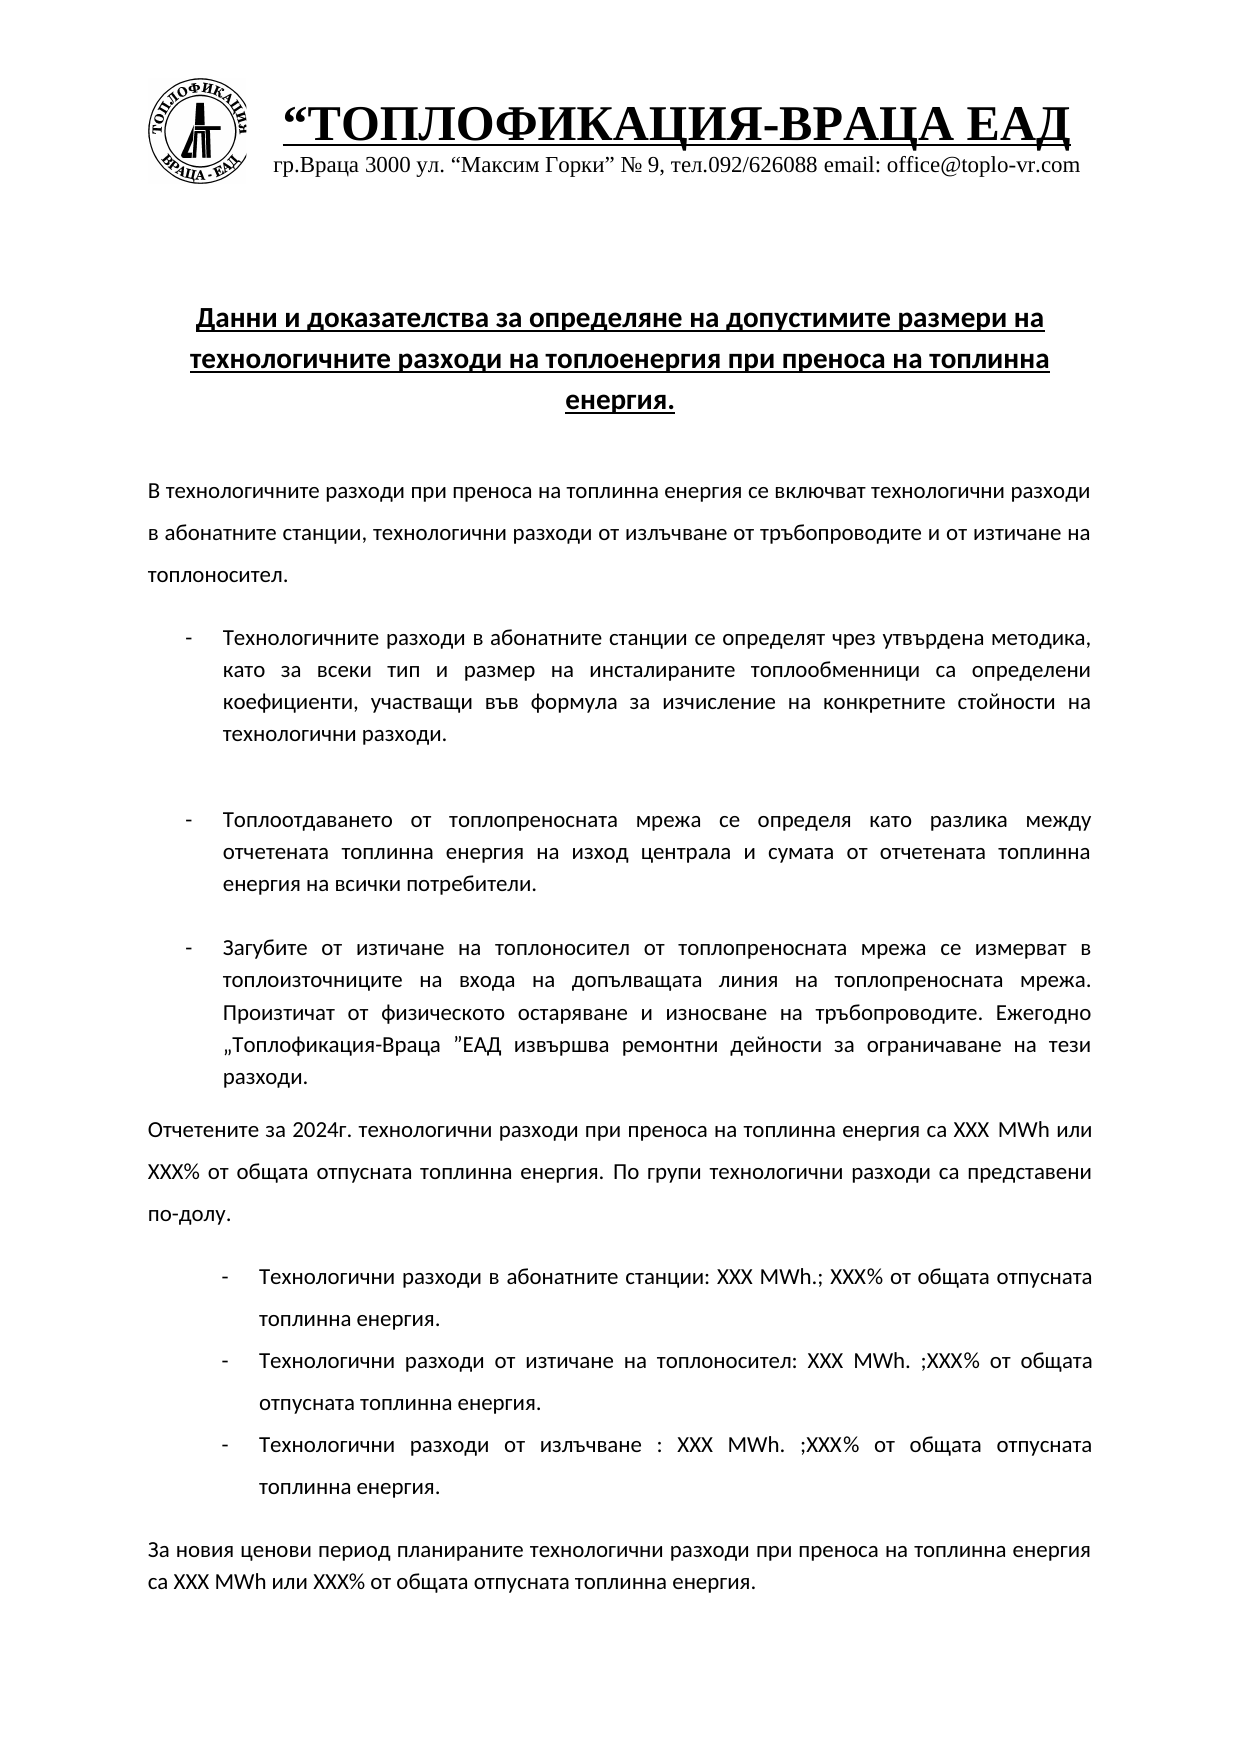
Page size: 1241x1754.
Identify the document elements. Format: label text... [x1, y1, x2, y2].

list Топлоотдаването от топлопреносната мрежа се определя като разлика между отчетената топлинна енергия на изход централа и сумата от отчетената топлинна енергия на всички потребители. [185, 805, 1093, 897]
text За новия ценови период планираните технологични разходи при преноса на топлинна енергия са ХХХ MWh или ХХХ% от общата отпусната топлинна енергия. [148, 1535, 1093, 1595]
text гр.Враца 3000 ул. “Максим Горки” № 9, тел.092/626088 email: office@toplo-vr.com [247, 151, 1088, 178]
list Загубите от изтичане на топлоносител от топлопреносната мрежа се измерват в топлоизточниците на входа на допълващата линия на топлопреносната мрежа. Произтичат от физическото остаряване и износване на тръбопроводите. Ежегодно „Топлофикация-Враца ”ЕАД извършва ремонтни дейности за ограничаване на тези разходи. [185, 933, 1093, 1090]
text Отчетените за 2024г. технологични разходи при преноса на топлинна енергия са ХХХ MWh или ХХХ% от общата отпусната топлинна енергия. По групи технологични разходи са представени по-долу. [148, 1115, 1093, 1227]
text “ТОПЛОФИКАЦИЯ-ВРАЦА ЕАД [247, 94, 1088, 151]
list Технологичните разходи в абонатните станции се определят чрез утвърдена методика, като за всеки тип и размер на инсталираните топлообменници са определени коефициенти, участващи във формула за изчисление на конкретните стойности на технологични разходи. [185, 623, 1093, 747]
text В технологичните разходи при преноса на топлинна енергия се включват технологични разходи в абонатните станции, технологични разходи от излъчване от тръбопроводите и от изтичане на топлоносител. [148, 476, 1093, 588]
list Технологични разходи в абонатните станции: ХХХ MWh.; ХХХ% от общата отпусната топлинна енергия. [221, 1262, 1093, 1332]
text Данни и доказателства за определяне на допустимите размери на технологичните разходи на топлоенергия при преноса на топлинна енергия. [148, 299, 1093, 417]
list Технологични разходи от излъчване : ХХХ МWh. ;ХХХ% от общата отпусната топлинна енергия. [221, 1430, 1093, 1500]
picture [148, 78, 247, 184]
list Технологични разходи от изтичане на топлоносител: ХХХ МWh. ;ХХХ% от общата отпусната топлинна енергия. [221, 1346, 1093, 1416]
